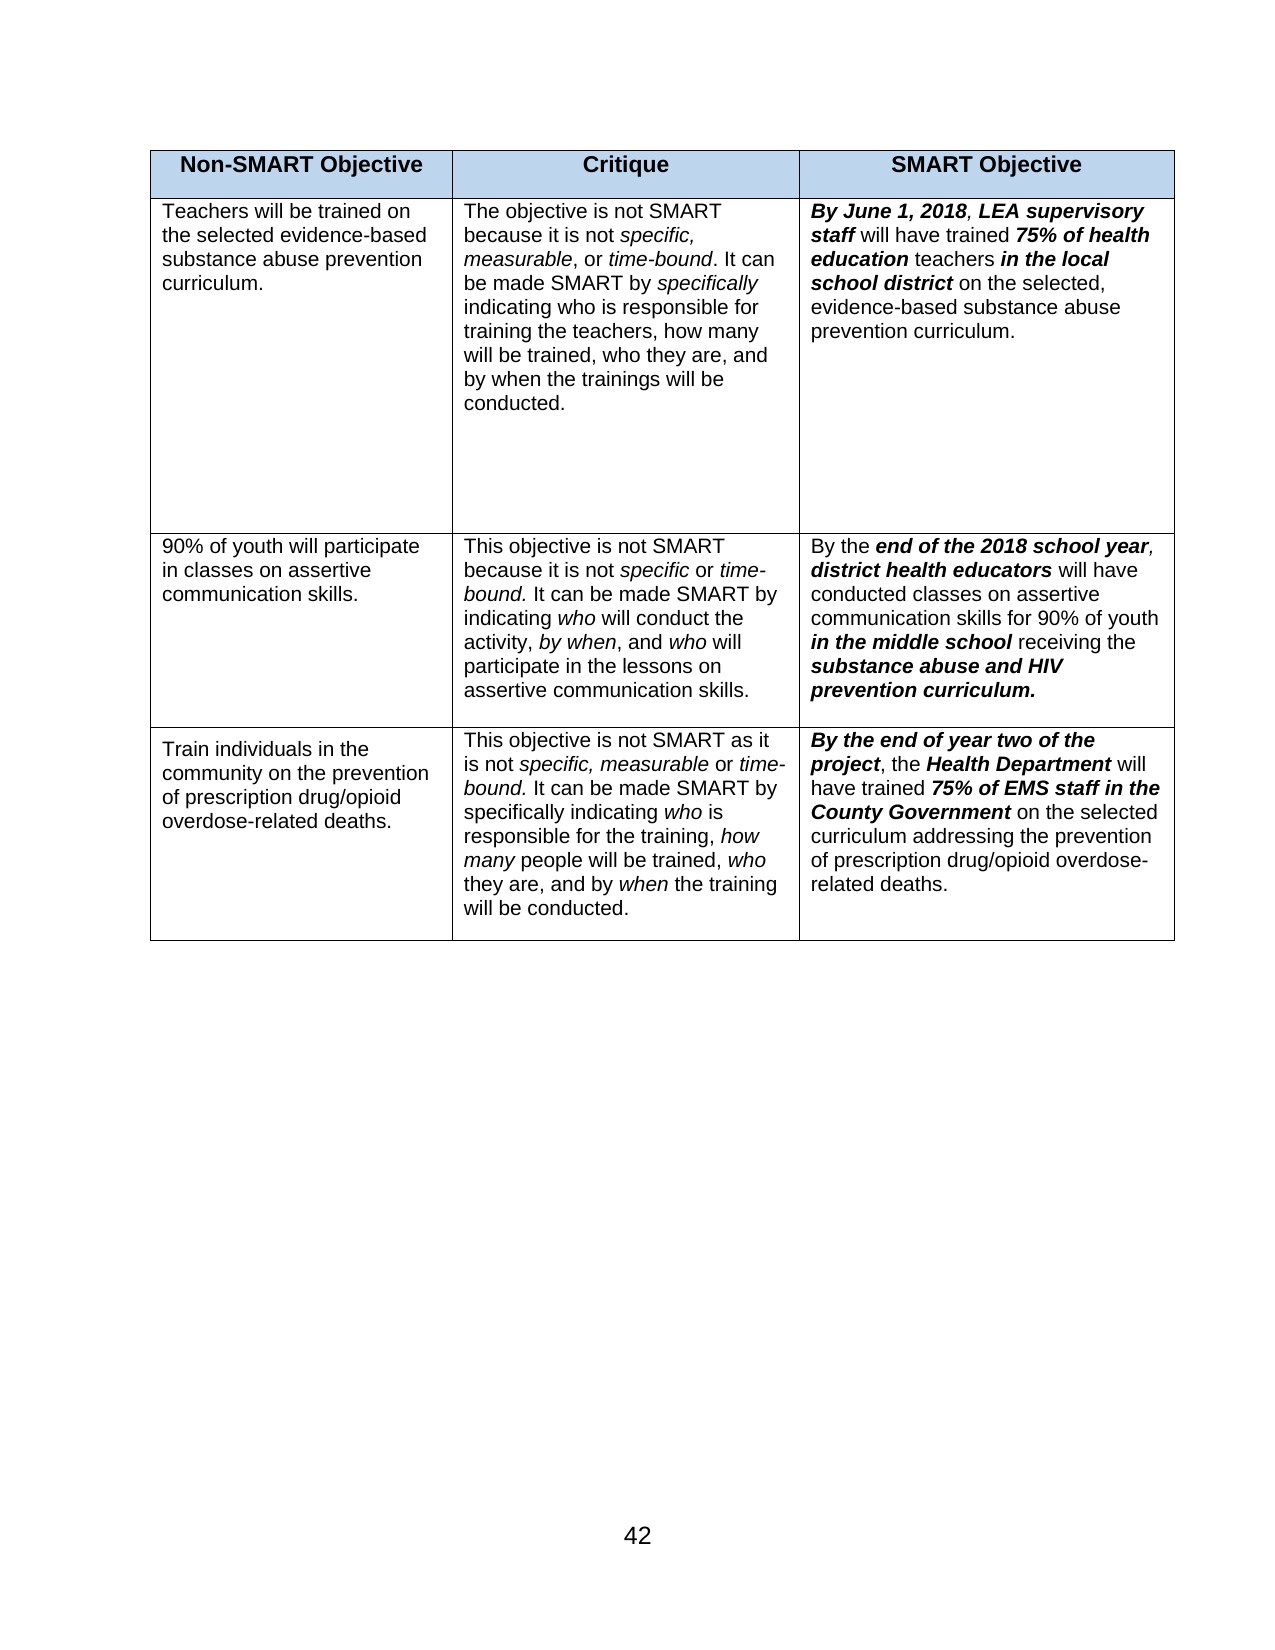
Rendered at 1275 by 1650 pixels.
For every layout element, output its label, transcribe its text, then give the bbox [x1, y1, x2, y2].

table_cell This objective is not SMART as it is not specific, measurable or time-bound. It can be made SMART by specifically indicating who is responsible for the training, how many people will be trained, who they are, and by when the training will be conducted. [453, 728, 799, 940]
table_cell Teachers will be trained on the selected evidence-based substance abuse prevention curriculum. [151, 199, 452, 533]
table_header Critique [453, 151, 799, 198]
table_cell 90% of youth will participate in classes on assertive communication skills. [151, 534, 452, 727]
table_cell By June 1, 2018, LEA supervisory staff will have trained 75% of health education teachers in the local school district on the selected, evidence-based substance abuse prevention curriculum. [800, 199, 1174, 533]
table_cell Train individuals in the community on the prevention of prescription drug/opioid overdose-related deaths. [151, 728, 452, 940]
table_cell By the end of the 2018 school year, district health educators will have conducted classes on assertive communication skills for 90% of youth in the middle school receiving the substance abuse and HIV prevention curriculum. [800, 534, 1174, 727]
table_header SMART Objective [800, 151, 1174, 198]
table_cell This objective is not SMART because it is not specific or time-bound. It can be made SMART by indicating who will conduct the activity, by when, and who will participate in the lessons on assertive communication skills. [453, 534, 799, 727]
table_cell The objective is not SMART because it is not specific, measurable, or time-bound. It can be made SMART by specifically indicating who is responsible for training the teachers, how many will be trained, who they are, and by when the trainings will be conducted. [453, 199, 799, 533]
table_cell By the end of year two of the project, the Health Department will have trained 75% of EMS staff in the County Government on the selected curriculum addressing the prevention of prescription drug/opioid overdose-related deaths. [800, 728, 1174, 940]
table_header Non-SMART Objective [151, 151, 452, 198]
